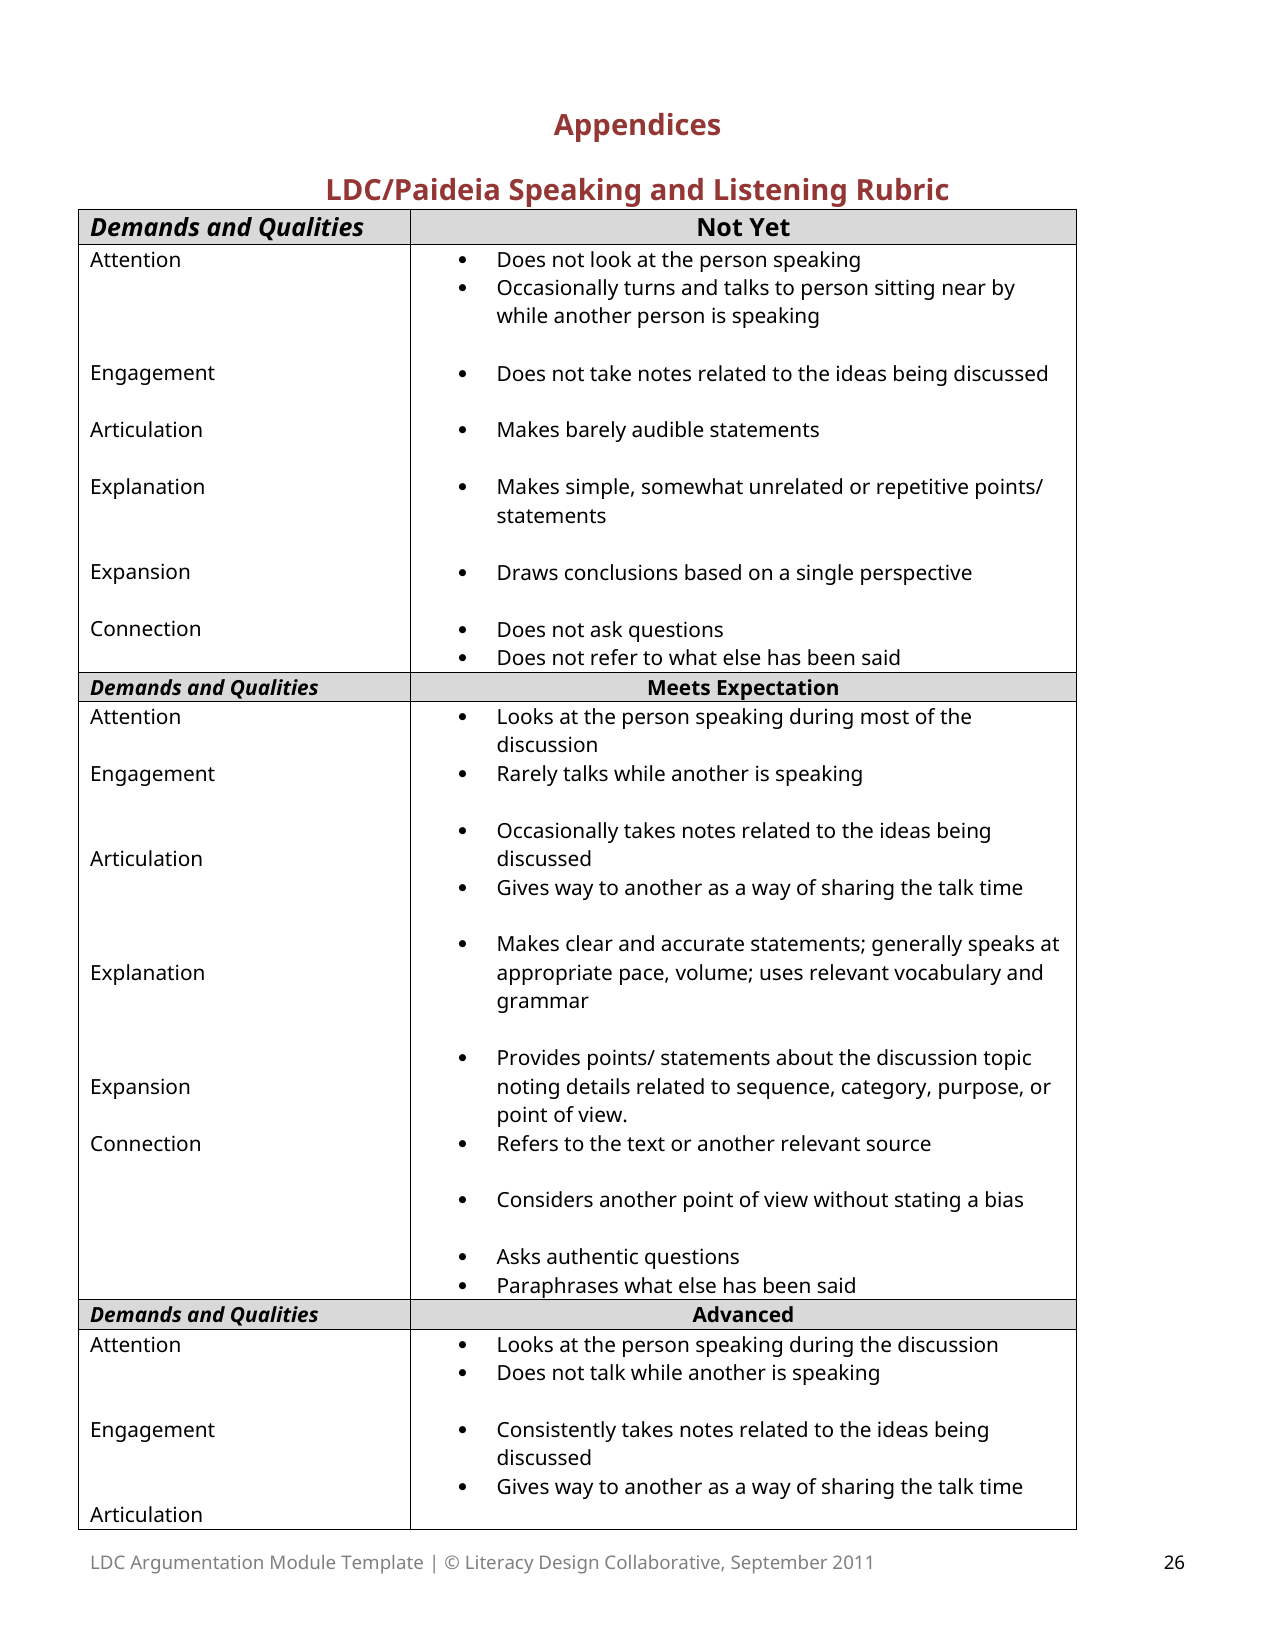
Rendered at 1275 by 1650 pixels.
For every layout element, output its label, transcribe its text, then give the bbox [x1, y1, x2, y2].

table_cell Advanced [411, 1300, 1076, 1329]
table_cell Meets Expectation [411, 673, 1076, 701]
text LDC/Paideia Speaking and Listening Rubric [90, 169, 1185, 208]
table_cell Demands and Qualities [79, 1300, 410, 1329]
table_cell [411, 1330, 1076, 1529]
table_cell Attention Engagement Articulation Explanation Expansion Connection [79, 702, 410, 1299]
table_cell Demands and Qualities [79, 673, 410, 701]
text Appendices [90, 104, 1185, 143]
table_header Demands and Qualities [79, 210, 410, 244]
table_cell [79, 1330, 410, 1529]
table_cell Does not look at the person speaking Occasionally turns and talks to person sitting near by while another person is speaking Does not take notes related to the ideas being discussed Makes barely audible statements Makes simple, somewhat unrelated or repetitive points/ statements Draws conclusions based on a single perspective Does not ask questions Does not refer to what else has been said [411, 245, 1076, 672]
table_cell Looks at the person speaking during most of the discussion Rarely talks while another is speaking Occasionally takes notes related to the ideas being discussed Gives way to another as a way of sharing the talk time Makes clear and accurate statements; generally speaks at appropriate pace, volume; uses relevant vocabulary and grammar Provides points/ statements about the discussion topic noting details related to sequence, category, purpose, or point of view. Refers to the text or another relevant source Considers another point of view without stating a bias Asks authentic questions Paraphrases what else has been said [411, 702, 1076, 1299]
table_cell Attention Engagement Articulation Explanation Expansion Connection [79, 245, 410, 672]
table_header Not Yet [411, 210, 1076, 244]
